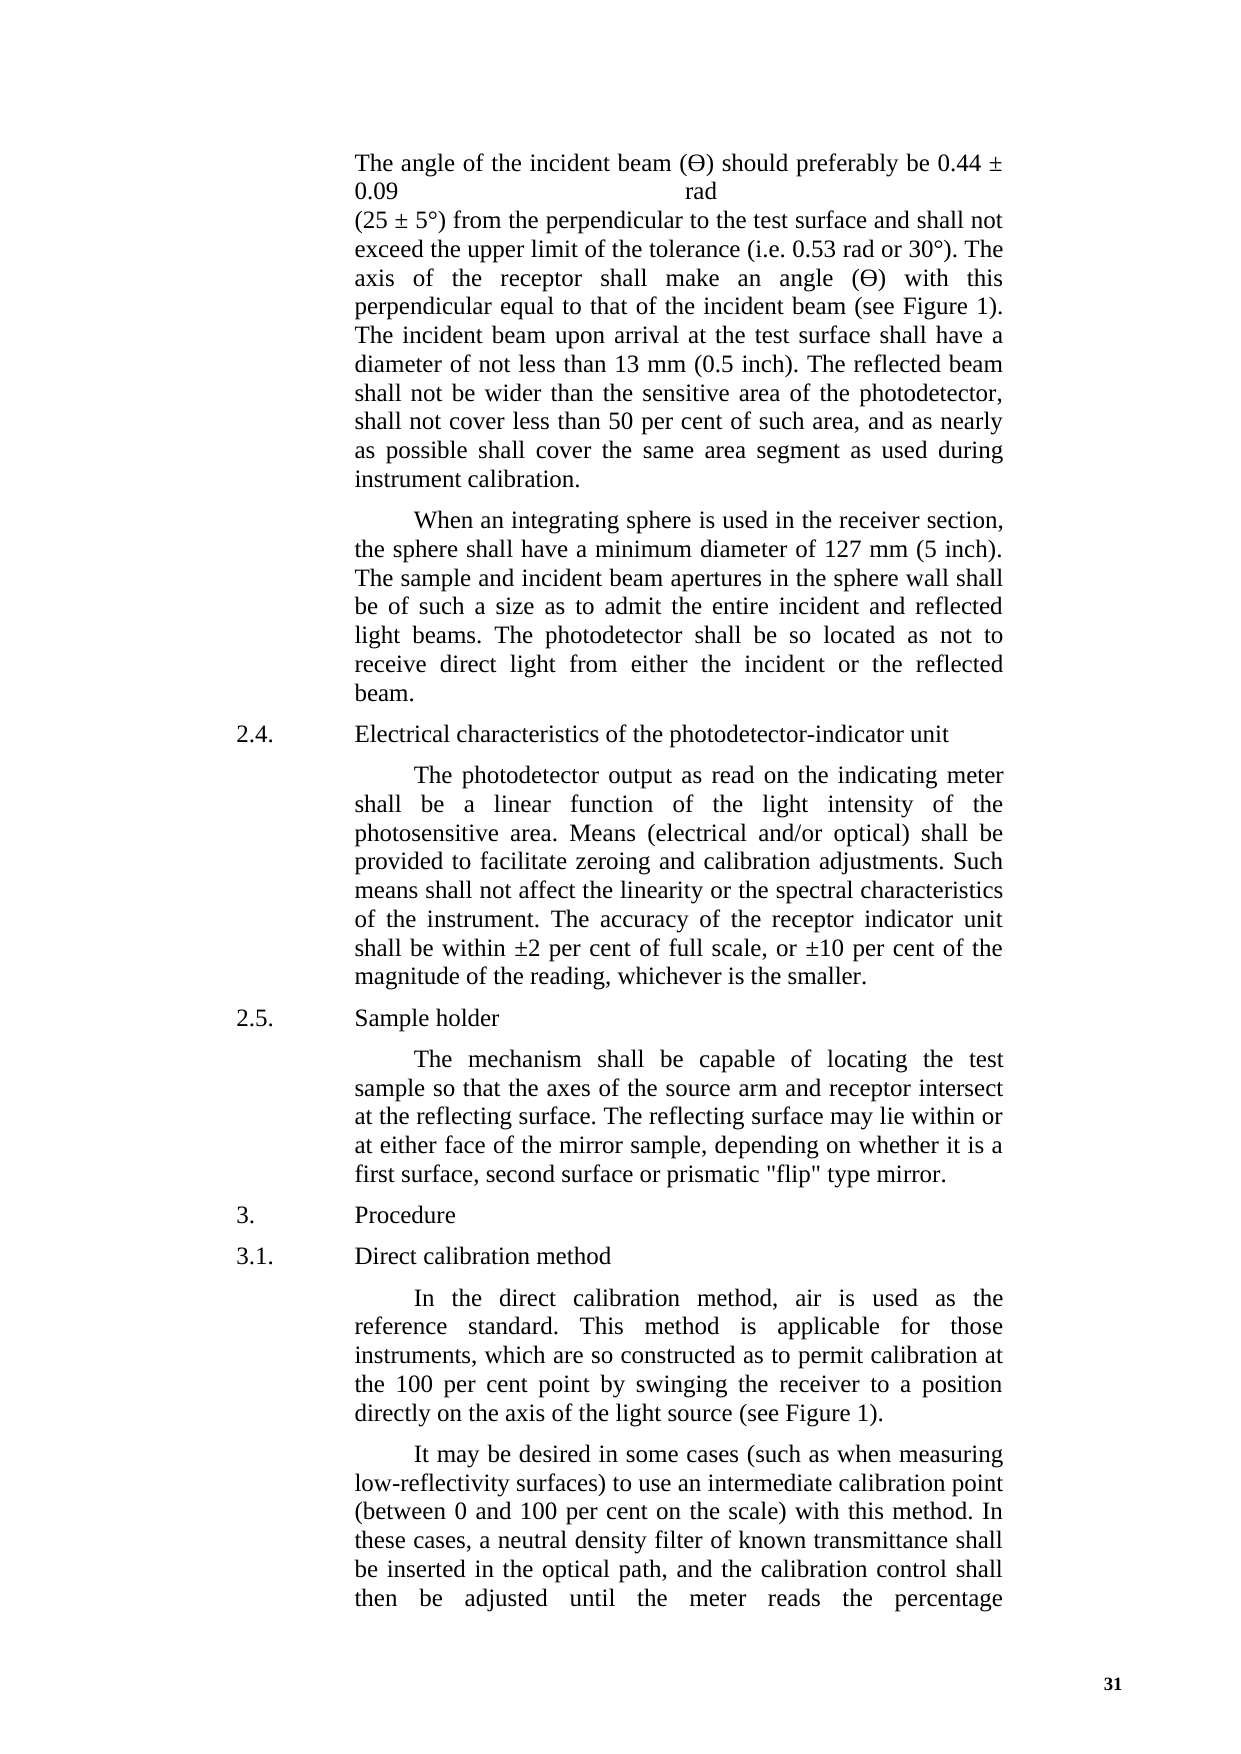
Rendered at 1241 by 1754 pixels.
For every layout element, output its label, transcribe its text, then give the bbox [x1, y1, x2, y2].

text 2.4. Electrical characteristics of the photodetector-indicator unit [236, 719, 1004, 748]
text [354, 1439, 1004, 1611]
text The mechanism shall be capable of locating the test sample so that the axes of the source arm and receptor intersect at the reflecting surface. The reflecting surface may lie within or at either face of the mirror sample, depending on whether it is a first surface, second surface or prismatic "flip" type mirror. [354, 1044, 1004, 1188]
text 2.5. Sample holder [236, 1003, 1004, 1031]
text When an integrating sphere is used in the receiver section, the sphere shall have a minimum diameter of 127 mm (5 inch). The sample and incident beam apertures in the sphere wall shall be of such a size as to admit the entire incident and reflected light beams. The photodetector shall be so located as not to receive direct light from either the incident or the reflected beam. [354, 505, 1004, 706]
text 3.1. Direct calibration method [236, 1241, 1004, 1270]
text 3. Procedure [236, 1200, 1004, 1229]
text In the direct calibration method, air is used as the reference standard. This method is applicable for those instruments, which are so constructed as to permit calibration at the 100 per cent point by swinging the receiver to a position directly on the axis of the light source (see Figure 1). [354, 1283, 1004, 1426]
text The photodetector output as read on the indicating meter shall be a linear function of the light intensity of the photosensitive area. Means (electrical and/or optical) shall be provided to facilitate zeroing and calibration adjustments. Such means shall not affect the linearity or the spectral characteristics of the instrument. The accuracy of the receptor indicator unit shall be within ±2 per cent of full scale, or ±10 per cent of the magnitude of the reading, whichever is the smaller. [354, 760, 1004, 990]
text The angle of the incident beam (Ɵ) should preferably be 0.44 ± 0.09 rad (25 ± 5°) from the perpendicular to the test surface and shall not exceed the upper limit of the tolerance (i.e. 0.53 rad or 30°). The axis of the receptor shall make an angle (Ɵ) with this perpendicular equal to that of the incident beam (see Figure 1). The incident beam upon arrival at the test surface shall have a diameter of not less than 13 mm (0.5 inch). The reflected beam shall not be wider than the sensitive area of the photodetector, shall not cover less than 50 per cent of such area, and as nearly as possible shall cover the same area segment as used during instrument calibration. [354, 148, 1004, 493]
